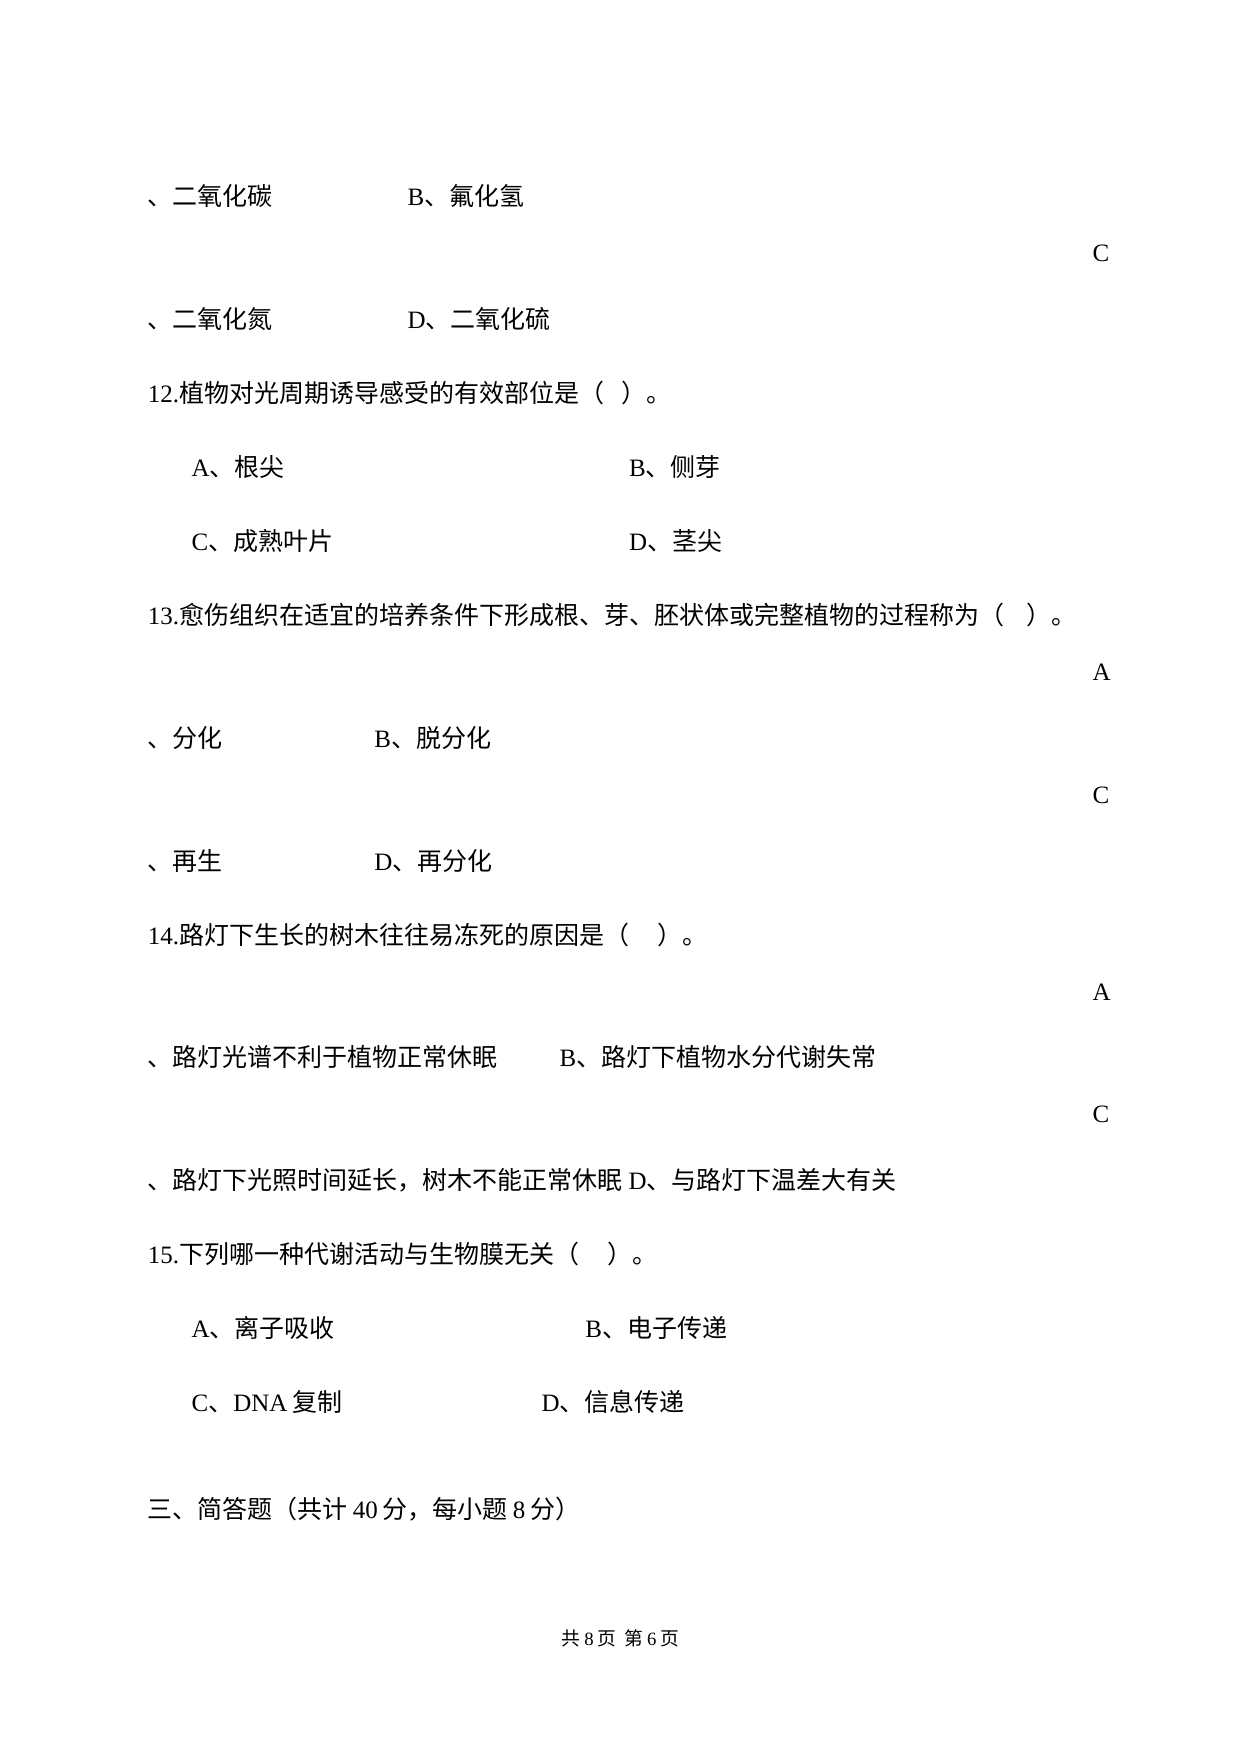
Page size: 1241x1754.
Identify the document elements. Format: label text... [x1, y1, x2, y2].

text A、根尖 B、侧芽 [148, 433, 1092, 498]
list 13.愈伤组织在适宜的培养条件下形成根、芽、胚状体或完整植物的过程称为（ ）。 [148, 581, 1092, 646]
text A、路灯光谱不利于植物正常休眠 B、路灯下植物水分代谢失常 [148, 975, 1092, 1088]
text 15.下列哪一种代谢活动与生物膜无关（ ）。 [148, 1220, 1092, 1285]
text C、DNA复制 D、信息传递 [148, 1368, 1092, 1433]
text C、成熟叶片 D、茎尖 [148, 507, 1092, 572]
list 12.植物对光周期诱导感受的有效部位是（ ）。 [148, 359, 1092, 424]
text 三、简答题（共计40分，每小题8分） [148, 1475, 1092, 1540]
list 14.路灯下生长的树木往往易冻死的原因是（ ）。 [148, 901, 1092, 966]
text A、分化 B、脱分化 [148, 655, 1092, 769]
text C、路灯下光照时间延长，树木不能正常休眠 D、与路灯下温差大有关 [148, 1098, 1092, 1211]
text A、离子吸收 B、电子传递 [148, 1294, 1092, 1359]
text A、二氧化碳 B、氟化氢 [148, 162, 1092, 227]
text C、二氧化氮 D、二氧化硫 [148, 236, 1092, 350]
text C、再生 D、再分化 [148, 778, 1092, 892]
